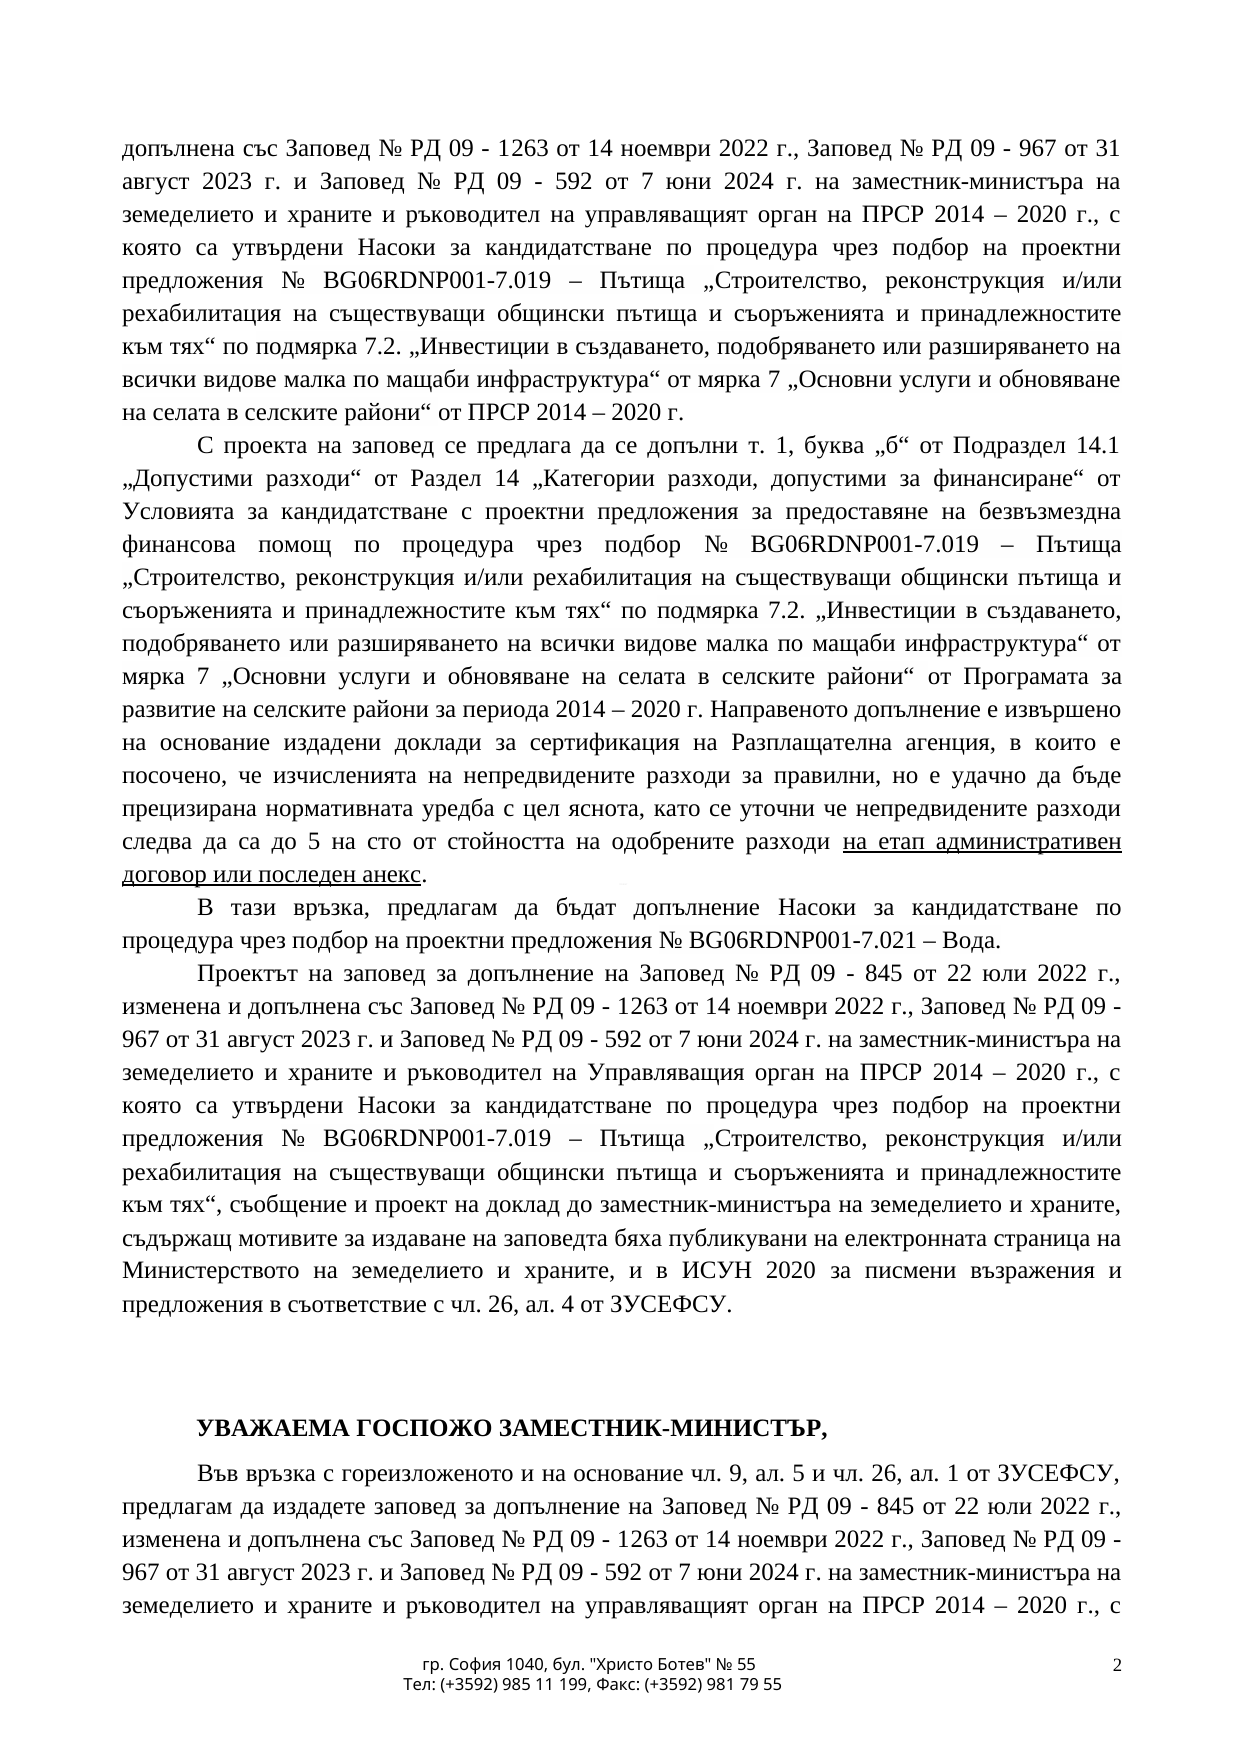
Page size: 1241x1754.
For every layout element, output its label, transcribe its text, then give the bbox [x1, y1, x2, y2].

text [122, 1458, 1122, 1619]
text УВАЖАЕМА ГОСПОЖО ЗАМЕСТНИК-МИНИСТЪР, [122, 1413, 1084, 1441]
text Проектът на заповед за допълнение на Заповед № РД 09 - 845 от 22 юли 2022 г., изменена и допълнена със Заповед № РД 09 - 1263 от 14 ноември 2022 г., Заповед № РД 09 - 967 от 31 август 2023 г. и Заповед № РД 09 - 592 от 7 юни 2024 г. на заместник-министъра на земеделието и храните и ръководител на Управляващия орган на ПРСР 2014 – 2020 г., с която са утвърдени Насоки за кандидатстване по процедура чрез подбор на проектни предложения № BG06RDNP001-7.019 – Пътища „Строителство, реконструкция и/или рехабилитация на съществуващи общински пътища и съоръженията и принадлежностите към тях“, съобщение и проект на доклад до заместник-министъра на земеделието и храните, съдържащ мотивите за издаване на заповедта бяха публикувани на електронната страница на Министерството на земеделието и храните, и в ИСУН 2020 за писмени възражения и предложения в съответствие с чл. 26, ал. 4 от ЗУСЕФСУ. [122, 958, 1122, 1317]
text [122, 133, 1122, 364]
text В тази връзка, предлагам да бъдат допълнение Насоки за кандидатстване по процедура чрез подбор на проектни предложения № BG06RDNP001-7.021 – Вода. [122, 892, 1122, 954]
text С проекта на заповед се предлага да се допълни т. 1, буква „б“ от Подраздел 14.1 „Допустими разходи“ от Раздел 14 „Категории разходи, допустими за финансиране“ от Условията за кандидатстване с проектни предложения за предоставяне на безвъзмездна финансова помощ по процедура чрез подбор № BG06RDNP001-7.019 – Пътища „Строителство, реконструкция и/или рехабилитация на съществуващи общински пътища и съоръженията и принадлежностите към тях“ по подмярка 7.2. „Инвестиции в създаването, подобряването или разширяването на всички видове малка по мащаби инфраструктура“ от мярка 7 „Основни услуги и обновяване на селата в селските райони“ от Програмата за развитие на селските райони за периода 2014 – 2020 г. Направеното допълнение е извършено на основание издадени доклади за сертификация на Разплащателна агенция, в които е посочено, че изчисленията на непредвидените разходи за правилни, но е удачно да бъде прецизирана нормативната уредба с цел яснота, като се уточни че непредвидените разходи следва да са до 5 на сто от стойността на одобрените разходи на етап административен договор или последен анекс. [122, 657, 1122, 888]
text С проекта на заповед се предлага да се допълни т. 1, буква „б“ от Подраздел 14.1 „Допустими разходи“ от Раздел 14 „Категории разходи, допустими за финансиране“ от Условията за кандидатстване с проектни предложения за предоставяне на безвъзмездна финансова помощ по процедура чрез подбор № BG06RDNP001-7.019 – Пътища „Строителство, реконструкция и/или рехабилитация на съществуващи общински пътища и съоръженията и принадлежностите към тях“ по подмярка 7.2. „Инвестиции в създаването, подобряването или разширяването на всички видове малка по мащаби инфраструктура“ от мярка 7 „Основни услуги и обновяване на селата в селските райони“ от Програмата за развитие на селските райони за периода 2014 – 2020 г. Направеното допълнение е извършено на основание издадени доклади за сертификация на Разплащателна агенция, в които е посочено, че изчисленията на непредвидените разходи за правилни, но е удачно да бъде прецизирана нормативната уредба с цел яснота, като се уточни че непредвидените разходи следва да са до 5 на сто от стойността на одобрените разходи на етап административен договор или последен анекс. [122, 430, 1122, 628]
